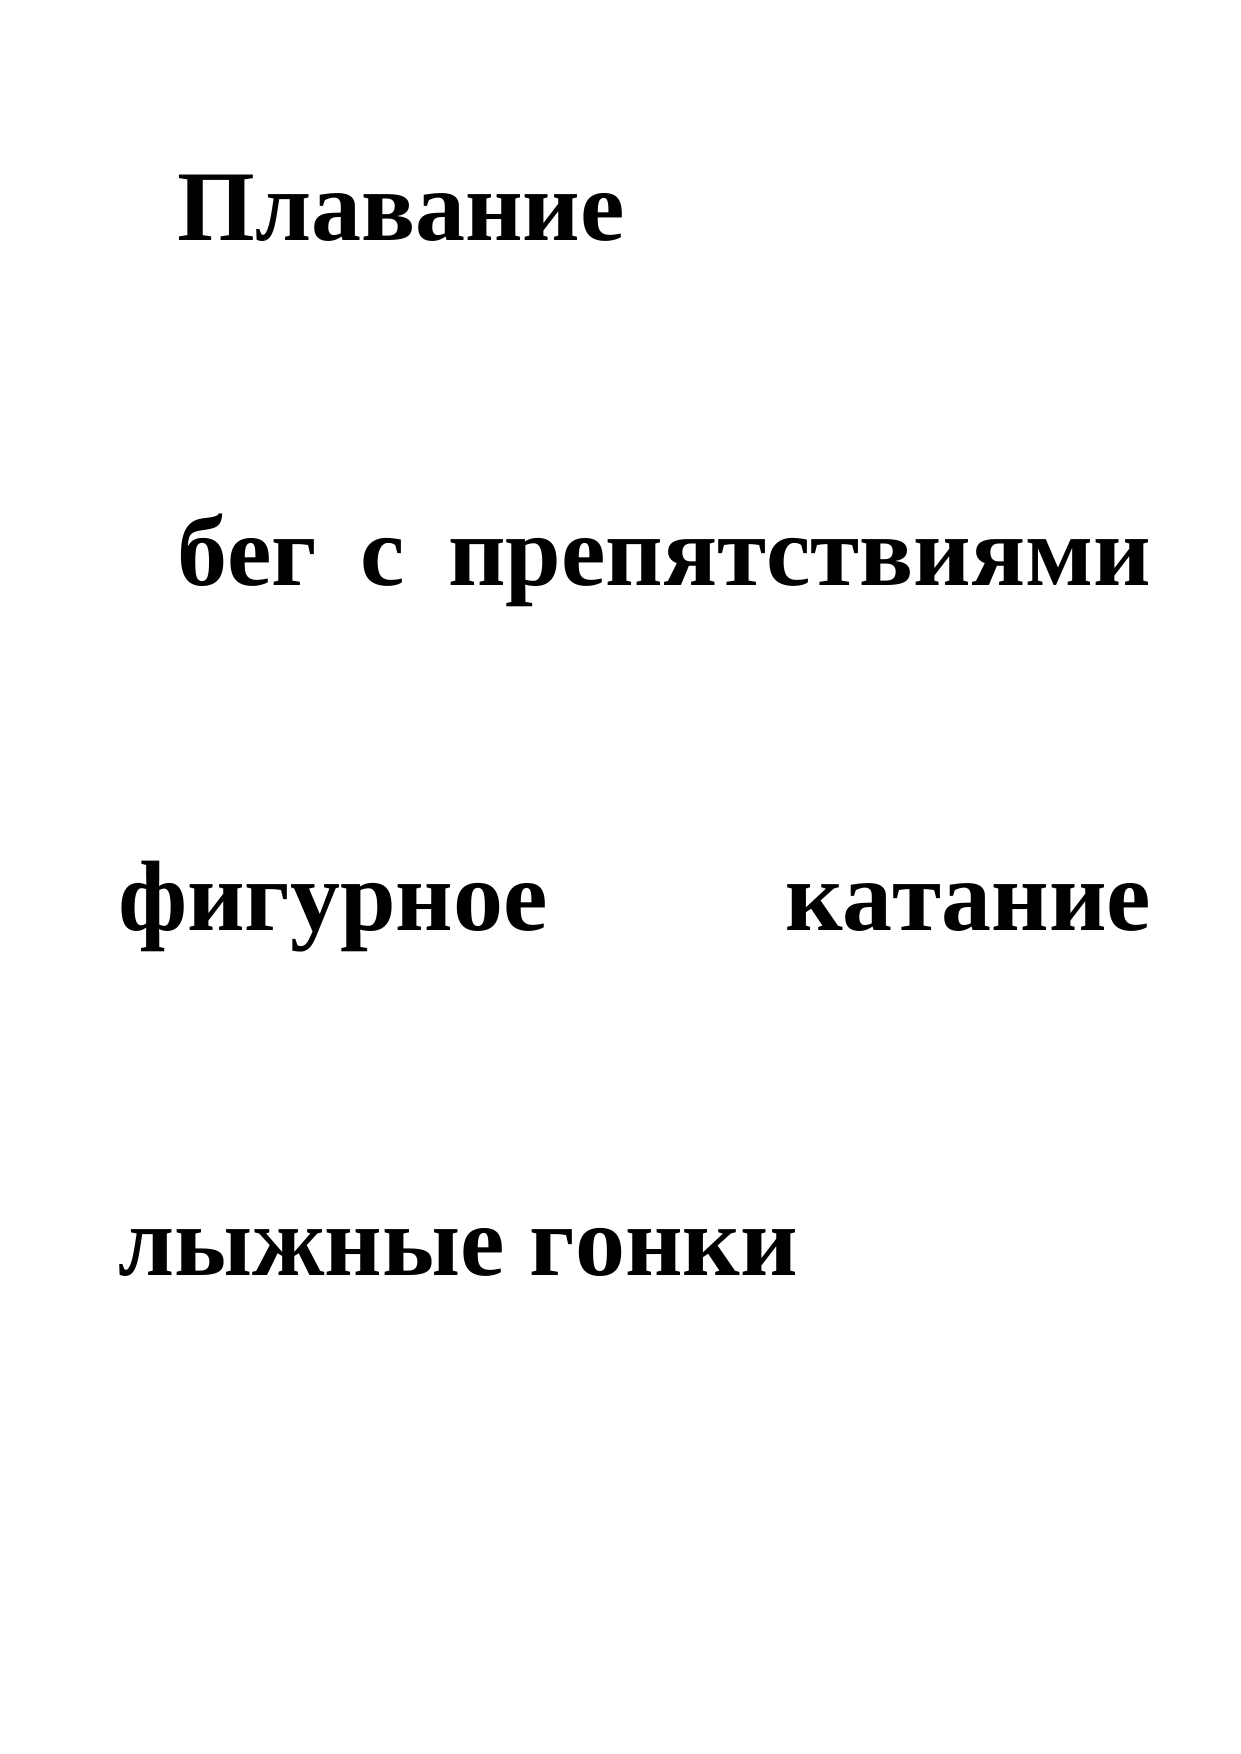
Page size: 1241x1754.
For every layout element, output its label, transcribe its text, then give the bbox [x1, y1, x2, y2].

text Плавание [118, 147, 1152, 262]
text бег с препятствиями фигурное катание лыжные гонки [118, 492, 1152, 1297]
